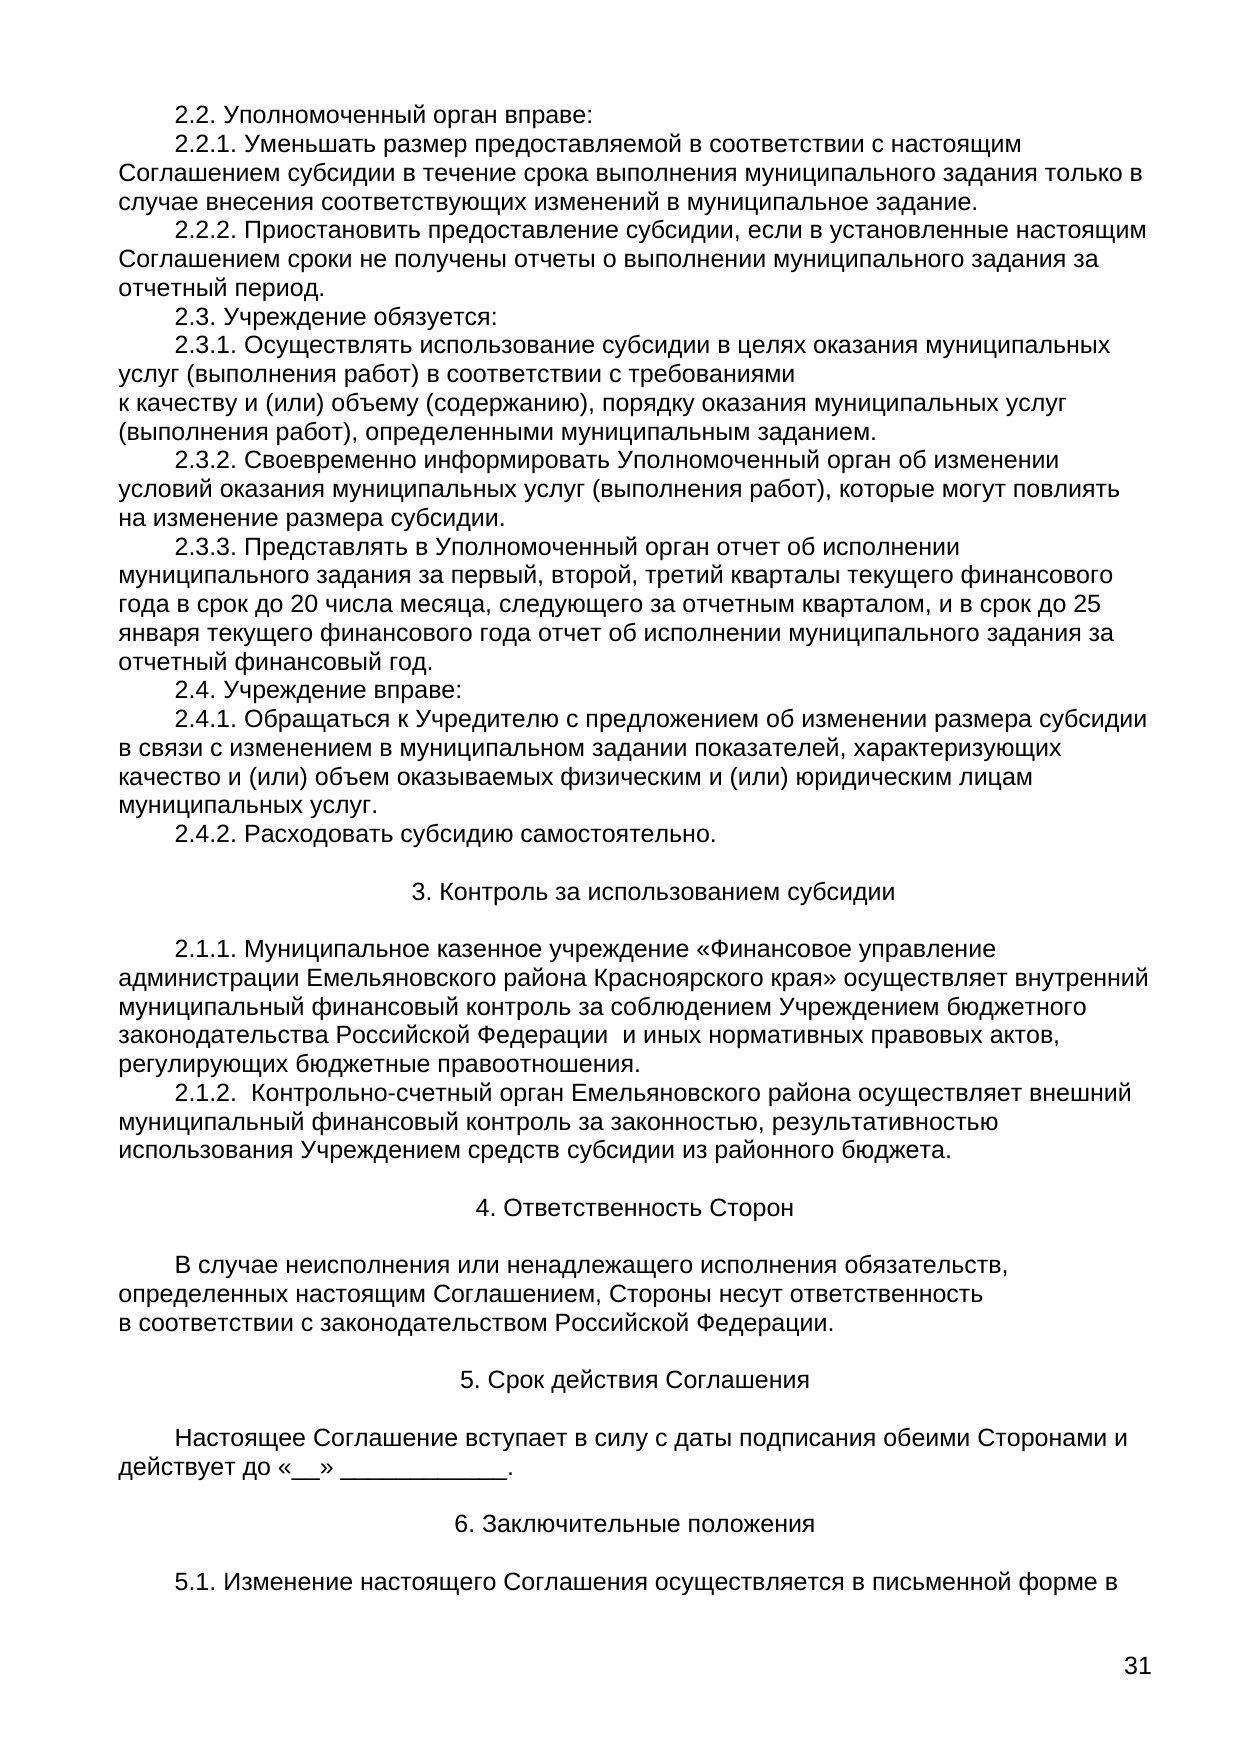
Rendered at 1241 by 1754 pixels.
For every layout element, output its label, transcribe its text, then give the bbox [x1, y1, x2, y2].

text 2.4.1. Обращаться к Учредителю с предложением об изменении размера субсидии в связи с изменением в муниципальном задании показателей, характеризующих качество и (или) объем оказываемых физическим и (или) юридическим лицам муниципальных услуг. [118, 704, 1152, 819]
text Настоящее Соглашение вступает в силу с даты подписания обеими Сторонами и действует до «__» ____________. [118, 1423, 1152, 1480]
text 2.3.2. Своевременно информировать Уполномоченный орган об изменении условий оказания муниципальных услуг (выполнения работ), которые могут повлиять на изменение размера субсидии. [118, 445, 1152, 532]
text 3. Контроль за использованием субсидии [156, 877, 1152, 905]
text 2.3.3. Представлять в Уполномоченный орган отчет об исполнении муниципального задания за первый, второй, третий кварталы текущего финансового года в срок до 20 числа месяца, следующего за отчетным кварталом, и в срок до 25 января текущего финансового года отчет об исполнении муниципального задания за отчетный финансовый год. [118, 532, 1152, 675]
text 2.1.2. Контрольно-счетный орган Емельяновского района осуществляет внешний муниципальный финансовый контроль за законностью, результативностью использования Учреждением средств субсидии из районного бюджета. [118, 1078, 1152, 1164]
text 2.2. Уполномоченный орган вправе: [118, 100, 1152, 129]
text 6. Заключительные положения [118, 1509, 1152, 1538]
text 2.4.2. Расходовать субсидию самостоятельно. [118, 819, 1152, 848]
text 2.3.1. Осуществлять использование субсидии в целях оказания муниципальных услуг (выполнения работ) в соответствии с требованиями к качеству и (или) объему (содержанию), порядку оказания муниципальных услуг (выполнения работ), определенными муниципальным заданием. [118, 330, 1152, 445]
text 2.2.1. Уменьшать размер предоставляемой в соответствии с настоящим Соглашением субсидии в течение срока выполнения муниципального задания только в случае внесения соответствующих изменений в муниципальное задание. [118, 129, 1152, 215]
text 2.3. Учреждение обязуется: [118, 302, 1152, 330]
text 5. Срок действия Соглашения [118, 1365, 1152, 1394]
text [118, 1567, 1152, 1595]
text 2.1.1. Муниципальное казенное учреждение «Финансовое управление администрации Емельяновского района Красноярского края» осуществляет внутренний муниципальный финансовый контроль за соблюдением Учреждением бюджетного законодательства Российской Федерации и иных нормативных правовых актов, регулирующих бюджетные правоотношения. [118, 934, 1152, 1078]
text 4. Ответственность Сторон [118, 1193, 1152, 1222]
text 2.4. Учреждение вправе: [118, 675, 1152, 704]
text В случае неисполнения или ненадлежащего исполнения обязательств, определенных настоящим Соглашением, Стороны несут ответственность в соответствии с законодательством Российской Федерации. [118, 1250, 1152, 1337]
text 2.2.2. Приостановить предоставление субсидии, если в установленные настоящим Соглашением сроки не получены отчеты о выполнении муниципального задания за отчетный период. [118, 215, 1152, 302]
